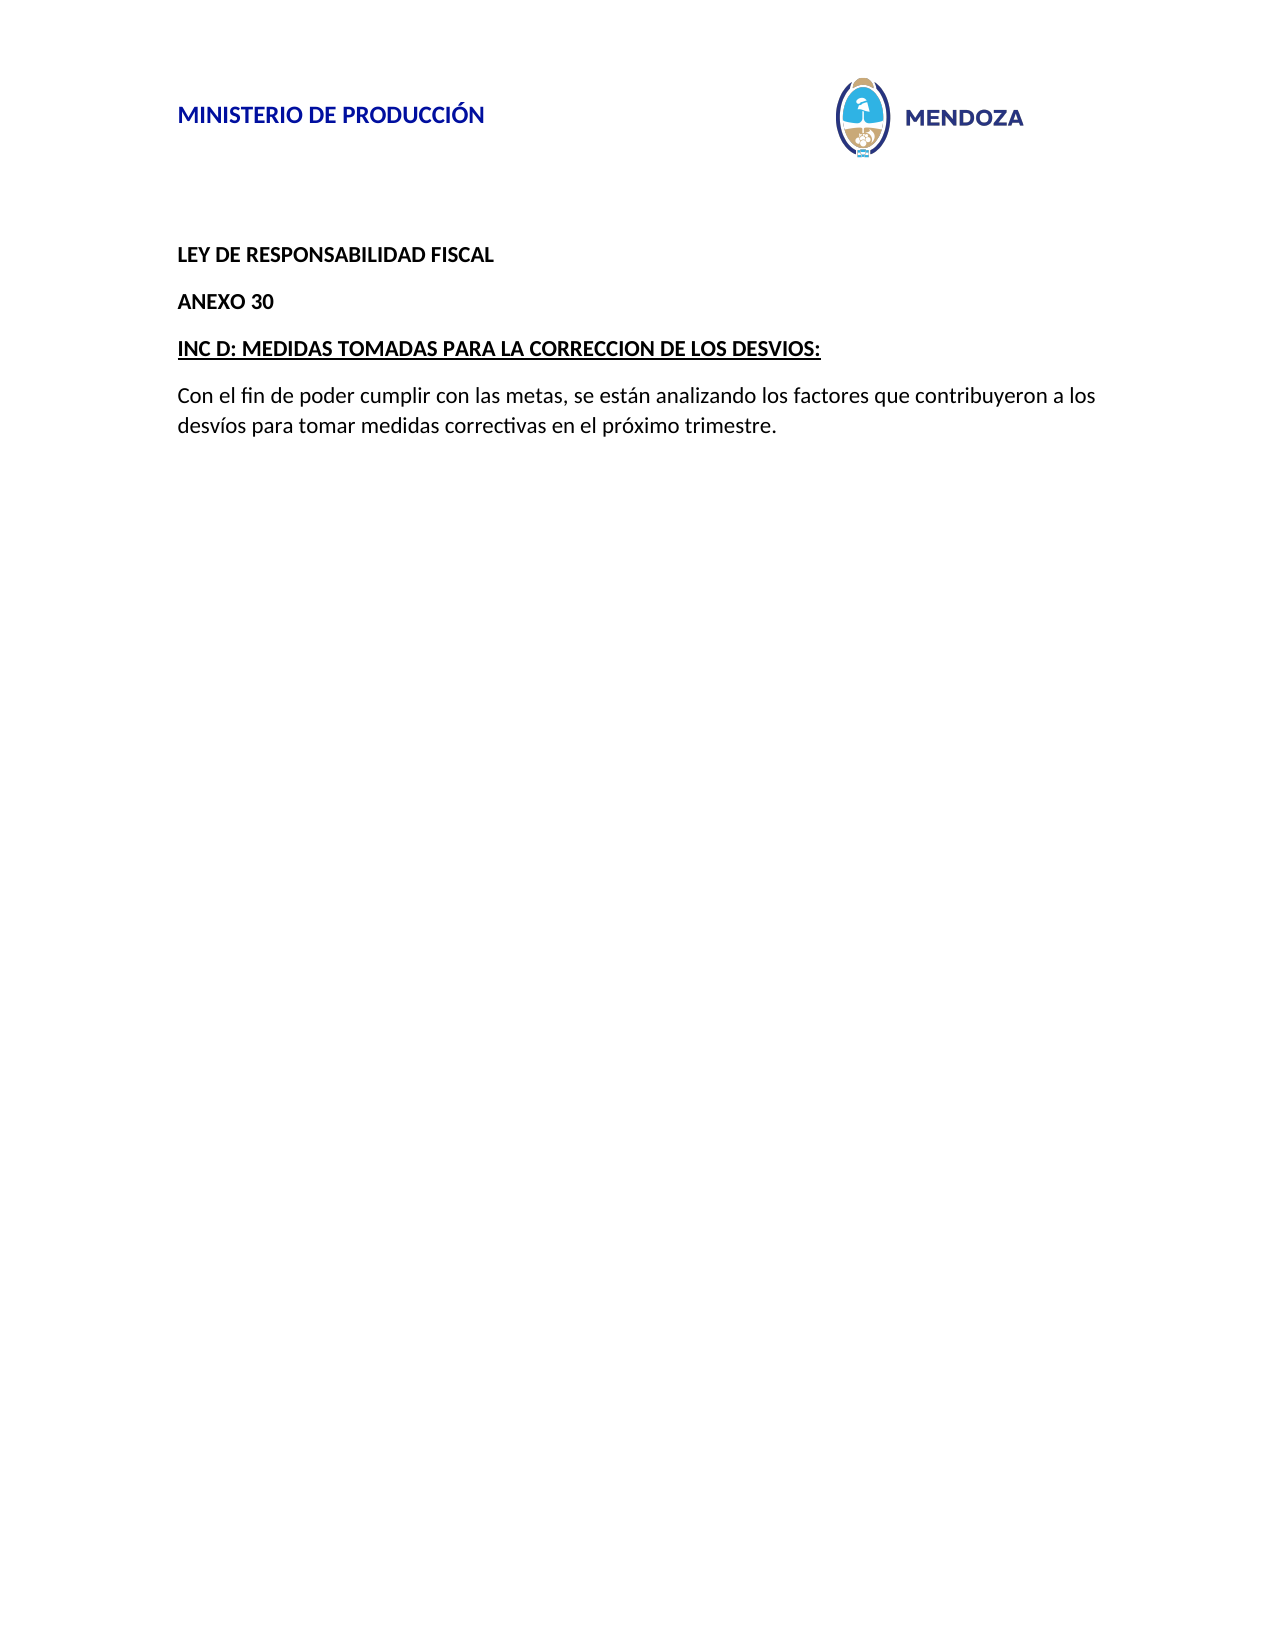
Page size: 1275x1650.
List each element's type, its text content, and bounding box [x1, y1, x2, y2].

text LEY DE RESPONSABILIDAD FISCAL [177, 240, 1098, 268]
picture [826, 59, 1042, 171]
text ANEXO 30 [177, 287, 1098, 315]
text INC D: MEDIDAS TOMADAS PARA LA CORRECCION DE LOS DESVIOS: [177, 334, 1098, 362]
text Con el fin de poder cumplir con las metas, se están analizando los factores que contribuyeron a los desvíos para tomar medidas correctivas en el próximo trimestre. [177, 381, 1098, 439]
